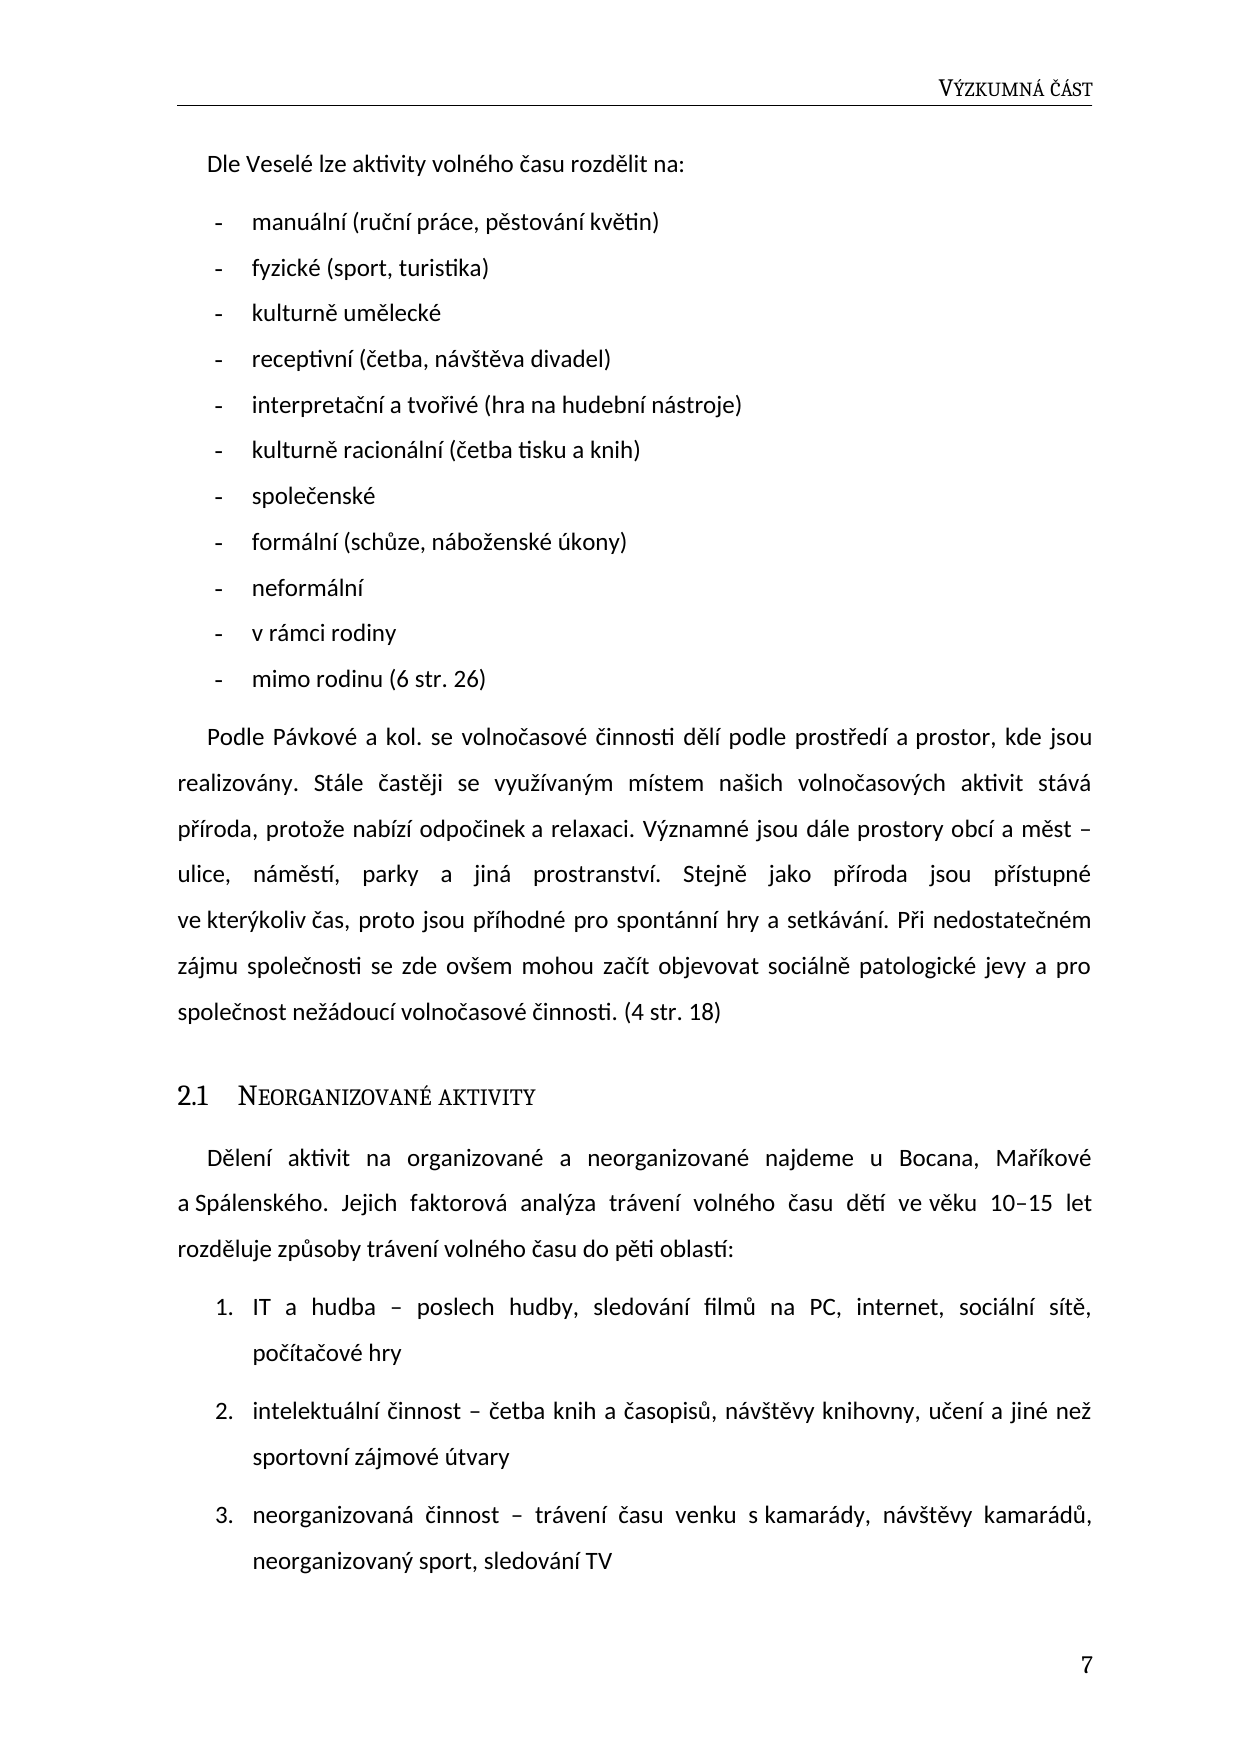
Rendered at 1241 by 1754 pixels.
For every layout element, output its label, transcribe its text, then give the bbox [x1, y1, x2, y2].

text Dělení aktivit na organizované a neorganizované najdeme u Bocana, Maříkové a Spálenského. Jejich faktorová analýza trávení volného času dětí ve věku 10–15 let rozděluje způsoby trávení volného času do pěti oblastí: [177, 1142, 1092, 1264]
list intelektuální činnost – četba knih a časopisů, návštěvy knihovny, učení a jiné než sportovní zájmové útvary [215, 1396, 1092, 1472]
list interpretační a tvořivé (hra na hudební nástroje) [214, 389, 1092, 419]
list mimo rodinu [214, 663, 1092, 694]
list IT a hudba – poslech hudby, sledování filmů na PC, internet, sociální sítě, počítačové hry [215, 1292, 1092, 1368]
list receptivní (četba, návštěva divadel) [214, 343, 1092, 374]
list neorganizovaná činnost – trávení času venku s kamarády, návštěvy kamarádů, neorganizovaný sport, sledování TV [215, 1499, 1092, 1576]
list fyzické (sport, turistika) [214, 252, 1092, 282]
list v rámci rodiny [214, 617, 1092, 648]
list neformální [214, 572, 1092, 602]
list společenské [214, 480, 1092, 511]
list kulturně racionální (četba tisku a knih) [214, 434, 1092, 465]
subtitle Neorganizované aktivity [177, 1079, 1092, 1113]
text Dle Veselé lze aktivity volného času rozdělit na: [177, 148, 1092, 178]
list formální (schůze, náboženské úkony) [214, 526, 1092, 557]
list kulturně umělecké [214, 297, 1092, 328]
list manuální (ruční práce, pěstování květin) [214, 206, 1092, 236]
text Podle Pávkové a kol. se volnočasové činnosti dělí podle prostředí a prostor, kde jsou realizovány. Stále častěji se využívaným místem našich volnočasových aktivit stává příroda, protože nabízí odpočinek a relaxaci. Významné jsou dále prostory obcí a měst – ulice, náměstí, parky a jiná prostranství. Stejně jako příroda jsou přístupné ve kterýkoliv čas, proto jsou příhodné pro spontánní hry a setkávání. Při nedostatečném zájmu společnosti se zde ovšem mohou začít objevovat sociálně patologické jevy a pro společnost nežádoucí volnočasové činnosti. [177, 721, 1092, 1026]
